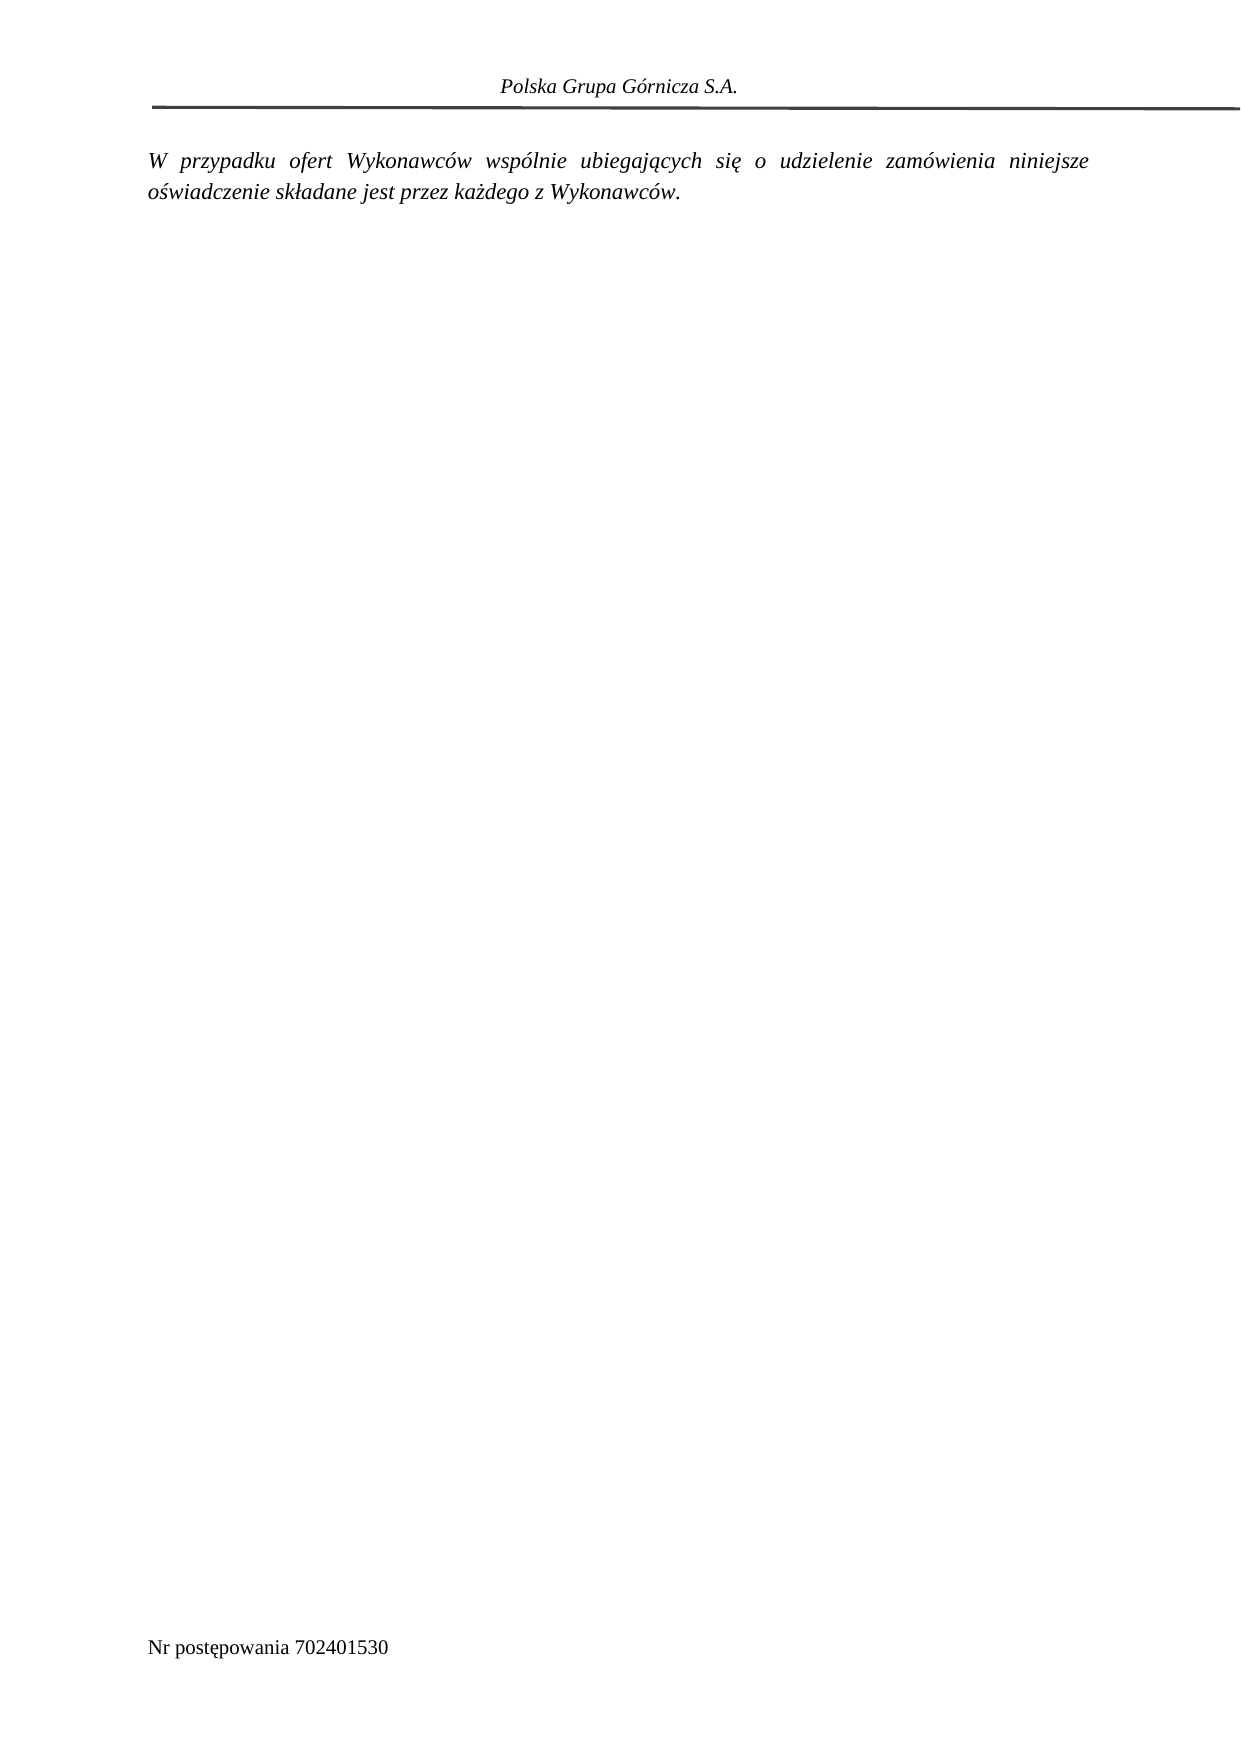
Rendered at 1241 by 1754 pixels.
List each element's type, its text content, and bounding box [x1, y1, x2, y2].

text W przypadku ofert Wykonawców wspólnie ubiegających się o udzielenie zamówienia niniejsze oświadczenie składane jest przez każdego z Wykonawców. [148, 148, 1093, 204]
